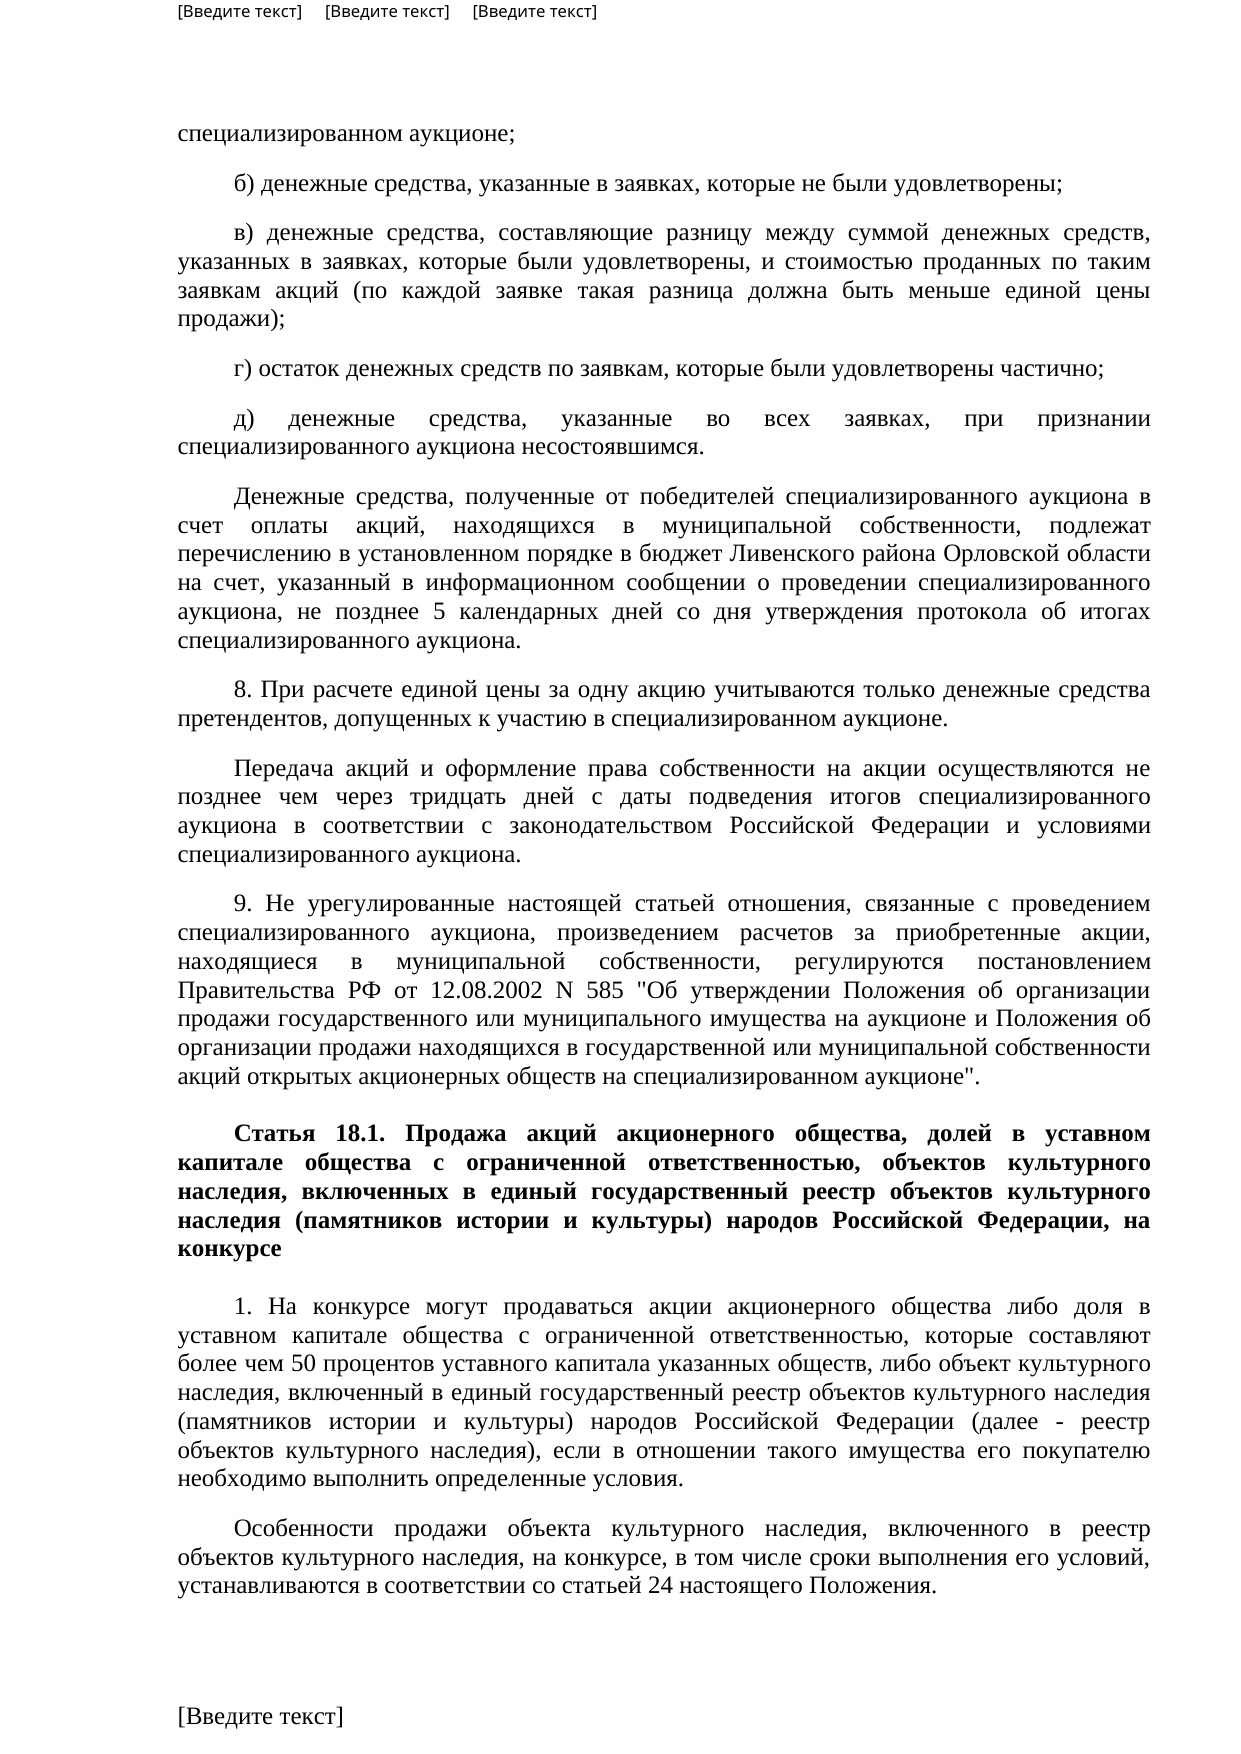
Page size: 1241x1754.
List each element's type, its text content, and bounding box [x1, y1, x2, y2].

text г) остаток денежных средств по заявкам, которые были удовлетворены частично; [177, 353, 1152, 382]
text 1. На конкурсе могут продаваться акции акционерного общества либо доля в уставном капитале общества с ограниченной ответственностью, которые составляют более чем 50 процентов уставного капитала указанных обществ, либо объект культурного наследия, включенный в единый государственный реестр объектов культурного наследия (памятников истории и культуры) народов Российской Федерации (далее - реестр объектов культурного наследия), если в отношении такого имущества его покупателю необходимо выполнить определенные условия. [177, 1291, 1152, 1492]
text Денежные средства, полученные от победителей специализированного аукциона в счет оплаты акций, находящихся в муниципальной собственности, подлежат перечислению в установленном порядке в бюджет Ливенского района Орловской области на счет, указанный в информационном сообщении о проведении специализированного аукциона, не позднее 5 календарных дней со дня утверждения протокола об итогах специализированного аукциона. [177, 481, 1152, 653]
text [177, 118, 1152, 147]
text д) денежные средства, указанные во всех заявках, при признании специализированного аукциона несостоявшимся. [177, 403, 1152, 460]
text 8. При расчете единой цены за одну акцию учитываются только денежные средства претендентов, допущенных к участию в специализированном аукционе. [177, 674, 1152, 732]
text б) денежные средства, указанные в заявках, которые не были удовлетворены; [177, 168, 1152, 196]
text Передача акций и оформление права собственности на акции осуществляются не позднее чем через тридцать дней с даты подведения итогов специализированного аукциона в соответствии с законодательством Российской Федерации и условиями специализированного аукциона. [177, 753, 1152, 868]
text 9. Не урегулированные настоящей статьей отношения, связанные с проведением специализированного аукциона, произведением расчетов за приобретенные акции, находящиеся в муниципальной собственности, регулируются постановлением Правительства РФ от 12.08.2002 N 585 "Об утверждении Положения об организации продажи государственного или муниципального имущества на аукционе и Положения об организации продажи находящихся в государственной или муниципальной собственности акций открытых акционерных обществ на специализированном аукционе". [177, 888, 1152, 1090]
title Статья 18.1. Продажа акций акционерного общества, долей в уставном капитале общества с ограниченной ответственностью, объектов культурного наследия, включенных в единый государственный реестр объектов культурного наследия (памятников истории и культуры) народов Российской Федерации, на конкурсе [177, 1118, 1152, 1262]
text в) денежные средства, составляющие разницу между суммой денежных средств, указанных в заявках, которые были удовлетворены, и стоимостью проданных по таким заявкам акций (по каждой заявке такая разница должна быть меньше единой цены продажи); [177, 217, 1152, 332]
text Особенности продажи объекта культурного наследия, включенного в реестр объектов культурного наследия, на конкурсе, в том числе сроки выполнения его условий, устанавливаются в соответствии со статьей 24 настоящего Положения. [177, 1513, 1152, 1599]
